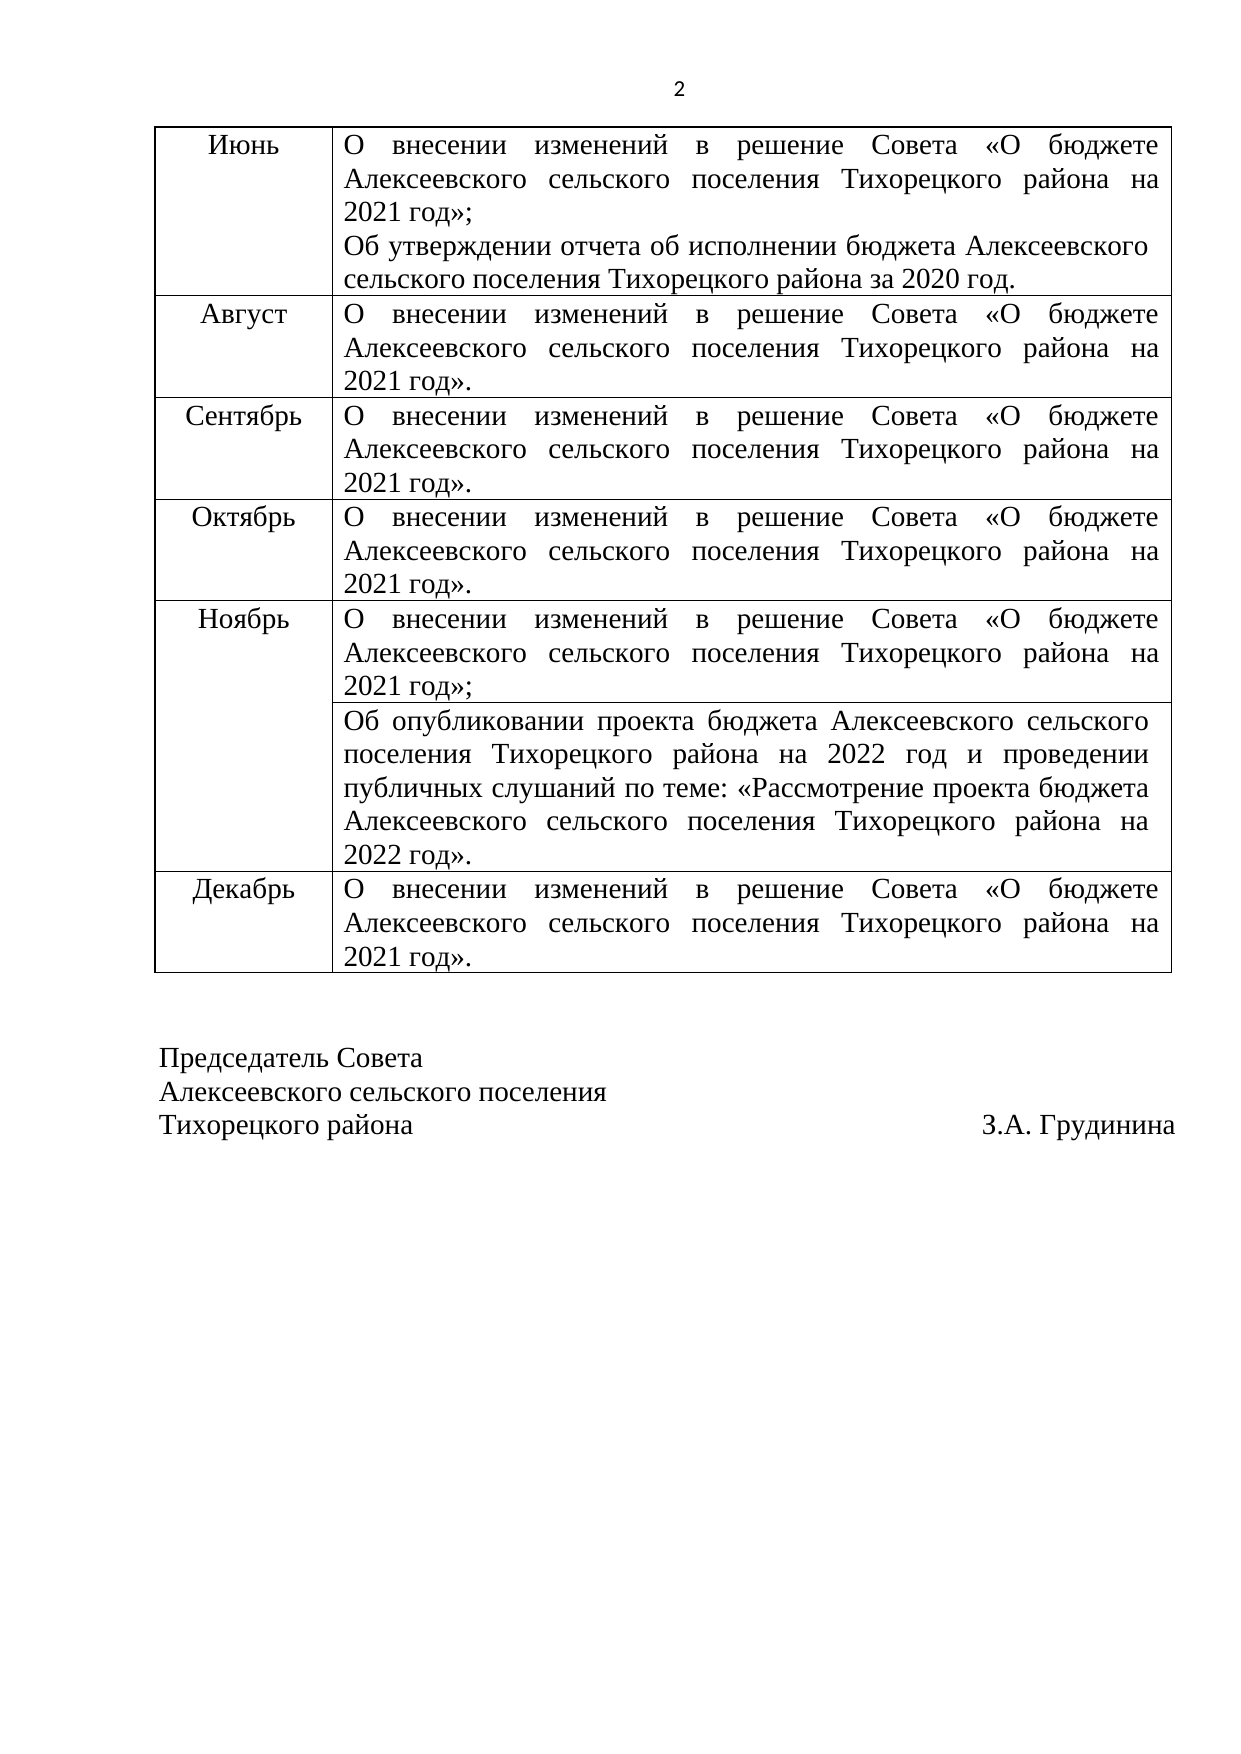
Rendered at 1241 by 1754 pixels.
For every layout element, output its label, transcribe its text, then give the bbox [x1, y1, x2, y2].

table_cell Декабрь [156, 872, 332, 972]
table_cell Сентябрь [156, 398, 332, 498]
table_cell Июнь [156, 128, 332, 295]
table_cell Август [156, 296, 332, 397]
text Алексеевского сельского поселения [158, 1074, 1181, 1107]
table_cell О внесении изменений в решение Совета «О бюджете Алексеевского сельского поселения Тихорецкого района на 2021 год». [333, 872, 1171, 972]
table_cell О внесении изменений в решение Совета «О бюджете Алексеевского сельского поселения Тихорецкого района на 2021 год». [333, 398, 1171, 498]
table_cell Октябрь [156, 500, 332, 600]
table_cell Об опубликовании проекта бюджета Алексеевского сельского поселения Тихорецкого района на 2022 год и проведении публичных слушаний по теме: «Рассмотрение проекта бюджета Алексеевского сельского поселения Тихорецкого района на 2022 год». [333, 703, 1171, 871]
table_cell О внесении изменений в решение Совета «О бюджете Алексеевского сельского поселения Тихорецкого района на 2021 год»; Об утверждении отчета об исполнении бюджета Алексеевского сельского поселения Тихорецкого района за 2020 год. [333, 128, 1171, 295]
text Тихорецкого района З.А. Грудинина [158, 1107, 1181, 1141]
table_cell О внесении изменений в решение Совета «О бюджете Алексеевского сельского поселения Тихорецкого района на 2021 год». [333, 500, 1171, 600]
table_cell О внесении изменений в решение Совета «О бюджете Алексеевского сельского поселения Тихорецкого района на 2021 год». [333, 296, 1171, 397]
table_cell О внесении изменений в решение Совета «О бюджете Алексеевского сельского поселения Тихорецкого района на 2021 год»; [333, 601, 1171, 702]
text Председатель Совета [158, 1040, 1181, 1074]
table_cell Ноябрь [156, 601, 332, 871]
